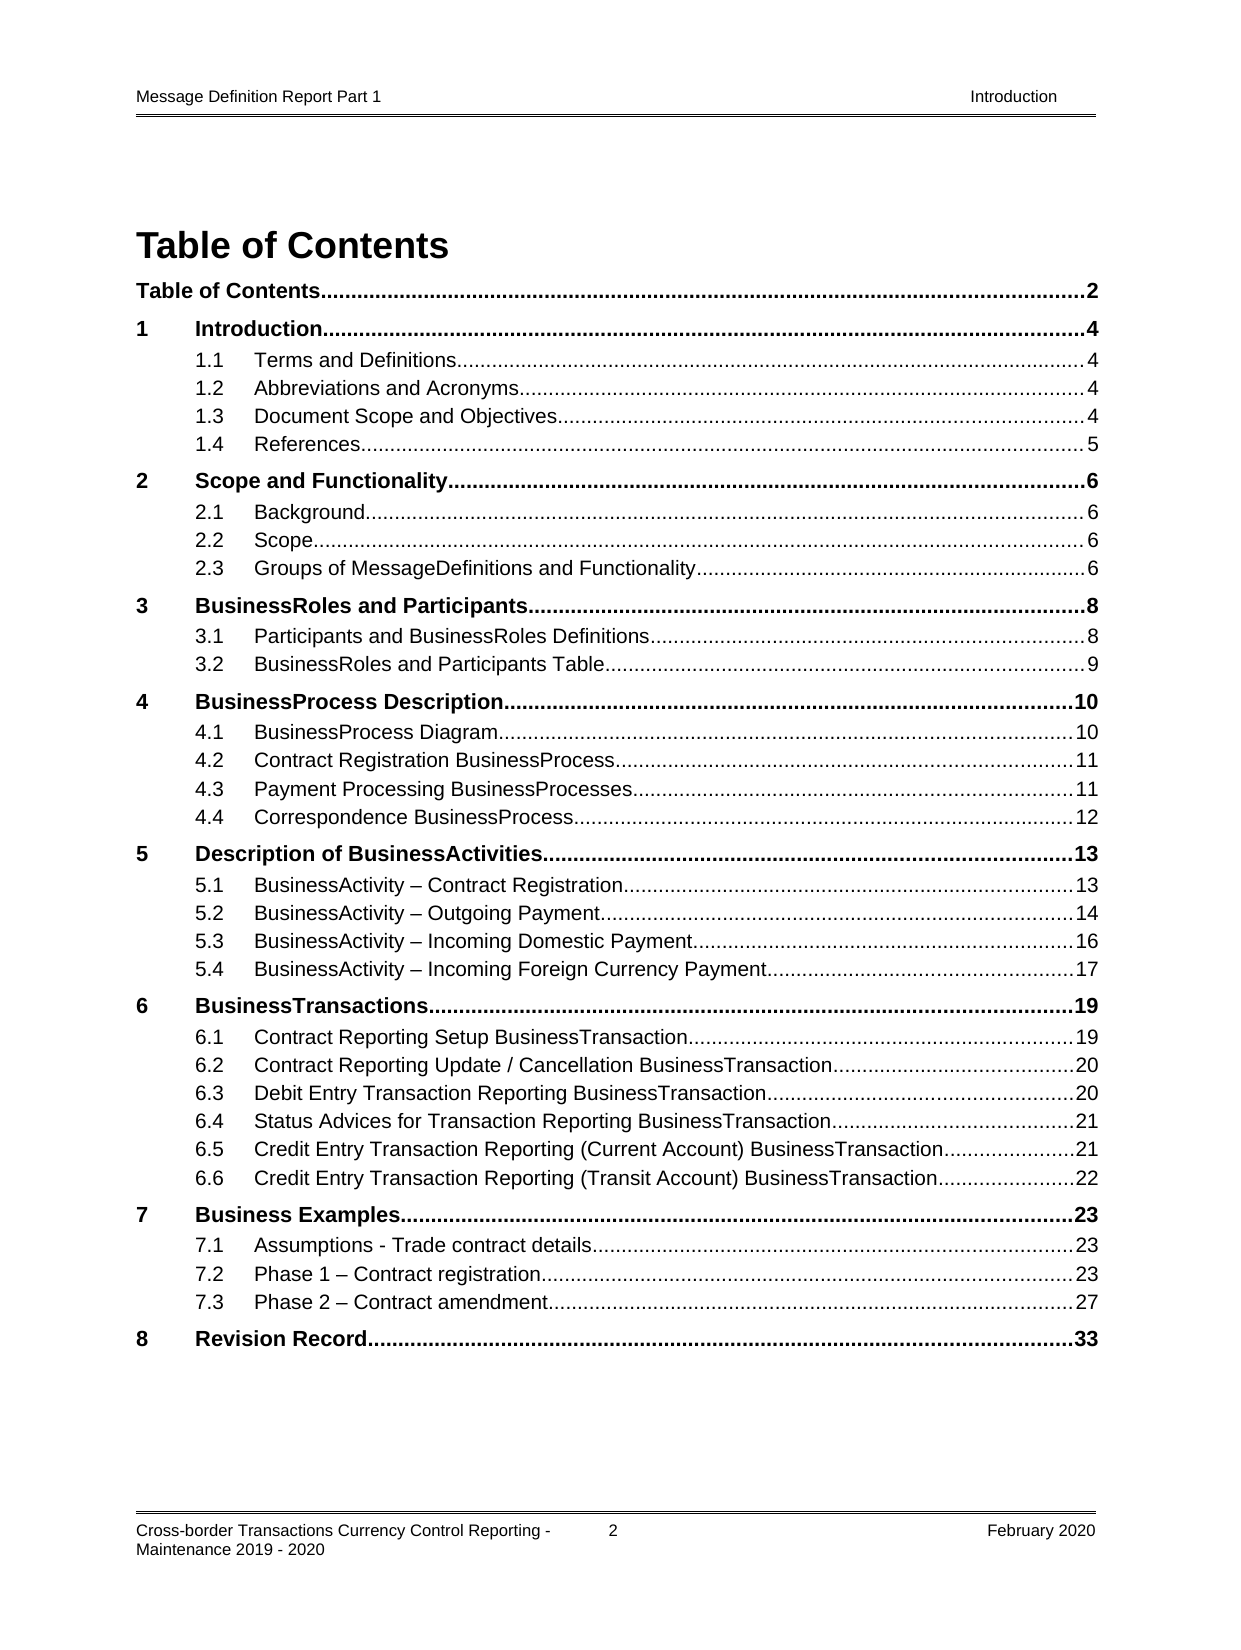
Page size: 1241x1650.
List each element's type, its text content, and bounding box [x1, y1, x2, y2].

text 6.5 Credit Entry Transaction Reporting (Current Account) BusinessTransaction 21 [195, 1137, 1104, 1161]
text 1 Introduction 4 [136, 316, 1104, 341]
text 7.2 Phase 1 – Contract registration 23 [195, 1261, 1104, 1285]
text 3 BusinessRoles and Participants 8 [136, 593, 1104, 618]
text 5.4 BusinessActivity – Incoming Foreign Currency Payment 17 [195, 957, 1104, 981]
text 6.3 Debit Entry Transaction Reporting BusinessTransaction 20 [195, 1081, 1104, 1105]
text 3.2 BusinessRoles and Participants Table 9 [195, 652, 1104, 676]
text 6.2 Contract Reporting Update / Cancellation BusinessTransaction 20 [195, 1053, 1104, 1077]
subtitle Table of Contents [136, 223, 1104, 266]
text 6 BusinessTransactions 19 [136, 993, 1104, 1018]
text 5.2 BusinessActivity – Outgoing Payment 14 [195, 901, 1104, 924]
text 2 Scope and Functionality 6 [136, 468, 1104, 494]
text 6.6 Credit Entry Transaction Reporting (Transit Account) BusinessTransaction 22 [195, 1165, 1104, 1189]
text 7.1 Assumptions - Trade contract details 23 [195, 1233, 1104, 1257]
text 1.4 References 5 [195, 432, 1104, 456]
text 5.3 BusinessActivity – Incoming Domestic Payment 16 [195, 929, 1104, 953]
text 1.1 Terms and Definitions 4 [195, 348, 1104, 372]
text 4.1 BusinessProcess Diagram 10 [195, 720, 1104, 744]
text 6.1 Contract Reporting Setup BusinessTransaction 19 [195, 1025, 1104, 1049]
text 8 Revision Record 33 [136, 1326, 1104, 1351]
text 1.3 Document Scope and Objectives 4 [195, 404, 1104, 428]
text 6.4 Status Advices for Transaction Reporting BusinessTransaction 21 [195, 1109, 1104, 1133]
text 3.1 Participants and BusinessRoles Definitions 8 [195, 624, 1104, 648]
text 5 Description of BusinessActivities 13 [136, 841, 1104, 866]
text 2.3 Groups of MessageDefinitions and Functionality 6 [195, 556, 1104, 580]
text 4.2 Contract Registration BusinessProcess 11 [195, 748, 1104, 772]
text 2.2 Scope 6 [195, 528, 1104, 552]
text 4.3 Payment Processing BusinessProcesses 11 [195, 776, 1104, 800]
text 5.1 BusinessActivity – Contract Registration 13 [195, 872, 1104, 896]
text 4.4 Correspondence BusinessProcess 12 [195, 804, 1104, 828]
text 7 Business Examples 23 [136, 1202, 1104, 1227]
text 7.3 Phase 2 – Contract amendment 27 [195, 1289, 1104, 1313]
text 2.1 Background 6 [195, 500, 1104, 524]
text 4 BusinessProcess Description 10 [136, 689, 1104, 714]
text 1.2 Abbreviations and Acronyms 4 [195, 376, 1104, 400]
text Table of Contents 2 [136, 278, 1104, 304]
